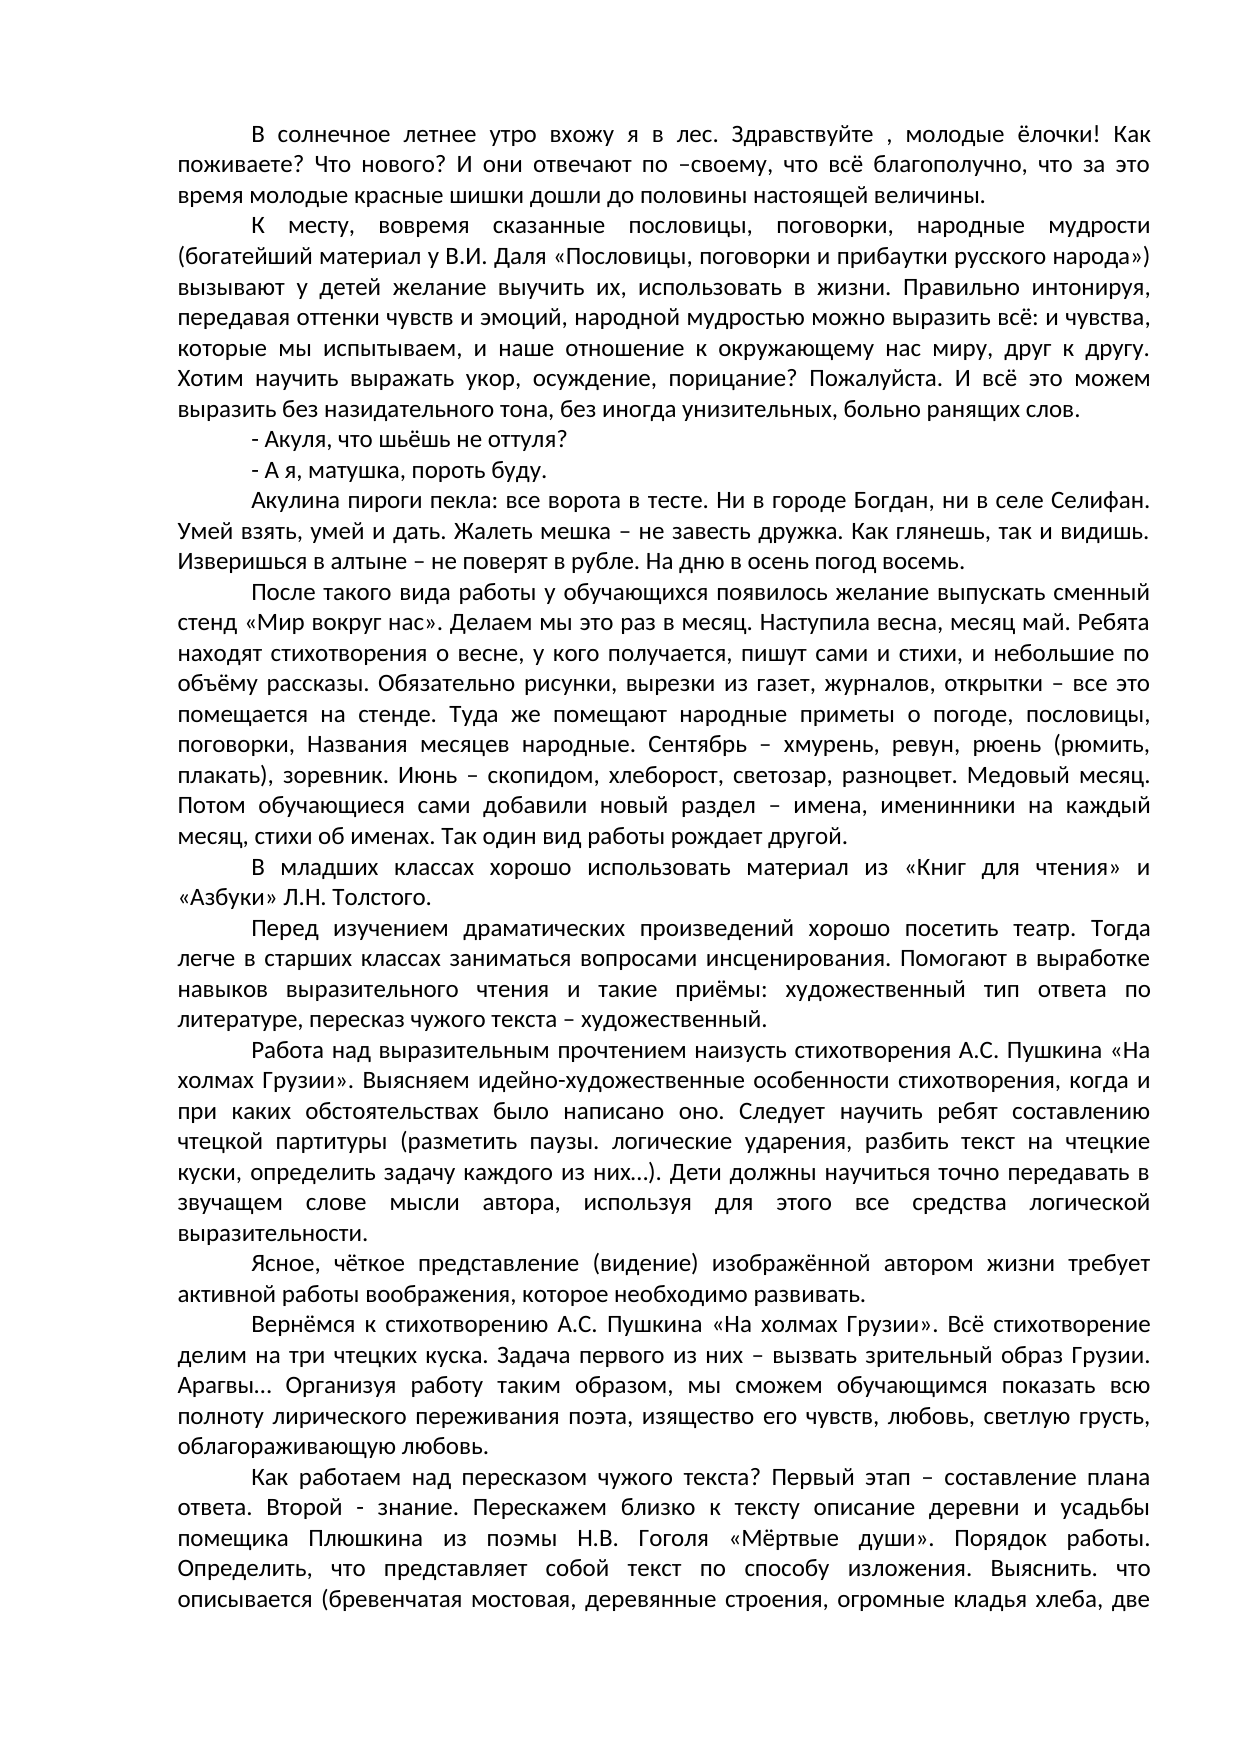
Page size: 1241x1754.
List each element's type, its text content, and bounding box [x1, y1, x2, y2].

text В младших классах хорошо использовать материал из «Книг для чтения» и «Азбуки» Л.Н. Толстого. [177, 851, 1152, 912]
text - Акуля, что шьёшь не оттуля? [177, 423, 1152, 454]
text Ясное, чёткое представление (видение) изображённой автором жизни требует активной работы воображения, которое необходимо развивать. [177, 1247, 1152, 1308]
text Работа над выразительным прочтением наизусть стихотворения А.С. Пушкина «На холмах Грузии». Выясняем идейно-художественные особенности стихотворения, когда и при каких обстоятельствах было написано оно. Следует научить ребят составлению чтецкой партитуры (разметить паузы. логические ударения, разбить текст на чтецкие куски, определить задачу каждого из них…). Дети должны научиться точно передавать в звучащем слове мысли автора, используя для этого все средства логической выразительности. [177, 1034, 1152, 1247]
text Акулина пироги пекла: все ворота в тесте. Ни в городе Богдан, ни в селе Селифан. Умей взять, умей и дать. Жалеть мешка – не завесть дружка. Как глянешь, так и видишь. Изверишься в алтыне – не поверят в рубле. На дню в осень погод восемь. [177, 484, 1152, 576]
text В солнечное летнее утро вхожу я в лес. Здравствуйте , молодые ёлочки! Как поживаете? Что нового? И они отвечают по –своему, что всё благополучно, что за это время молодые красные шишки дошли до половины настоящей величины. [177, 118, 1152, 210]
text Вернёмся к стихотворению А.С. Пушкина «На холмах Грузии». Всё стихотворение делим на три чтецких куска. Задача первого из них – вызвать зрительный образ Грузии. Арагвы… Организуя работу таким образом, мы сможем обучающимся показать всю полноту лирического переживания поэта, изящество его чувств, любовь, светлую грусть, облагораживающую любовь. [177, 1308, 1152, 1461]
text Перед изучением драматических произведений хорошо посетить театр. Тогда легче в старших классах заниматься вопросами инсценирования. Помогают в выработке навыков выразительного чтения и такие приёмы: художественный тип ответа по литературе, пересказ чужого текста – художественный. [177, 912, 1152, 1034]
text После такого вида работы у обучающихся появилось желание выпускать сменный стенд «Мир вокруг нас». Делаем мы это раз в месяц. Наступила весна, месяц май. Ребята находят стихотворения о весне, у кого получается, пишут сами и стихи, и небольшие по объёму рассказы. Обязательно рисунки, вырезки из газет, журналов, открытки – все это помещается на стенде. Туда же помещают народные приметы о погоде, пословицы, поговорки, Названия месяцев народные. Сентябрь – хмурень, ревун, рюень (рюмить, плакать), зоревник. Июнь – скопидом, хлеборост, светозар, разноцвет. Медовый месяц. Потом обучающиеся сами добавили новый раздел – имена, именинники на каждый месяц, стихи об именах. Так один вид работы рождает другой. [177, 576, 1152, 851]
text К месту, вовремя сказанные пословицы, поговорки, народные мудрости (богатейший материал у В.И. Даля «Пословицы, поговорки и прибаутки русского народа») вызывают у детей желание выучить их, использовать в жизни. Правильно интонируя, передавая оттенки чувств и эмоций, народной мудростью можно выразить всё: и чувства, которые мы испытываем, и наше отношение к окружающему нас миру, друг к другу. Хотим научить выражать укор, осуждение, порицание? Пожалуйста. И всё это можем выразить без назидательного тона, без иногда унизительных, больно ранящих слов. [177, 210, 1152, 423]
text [177, 1461, 1152, 1614]
text - А я, матушка, пороть буду. [177, 454, 1152, 484]
